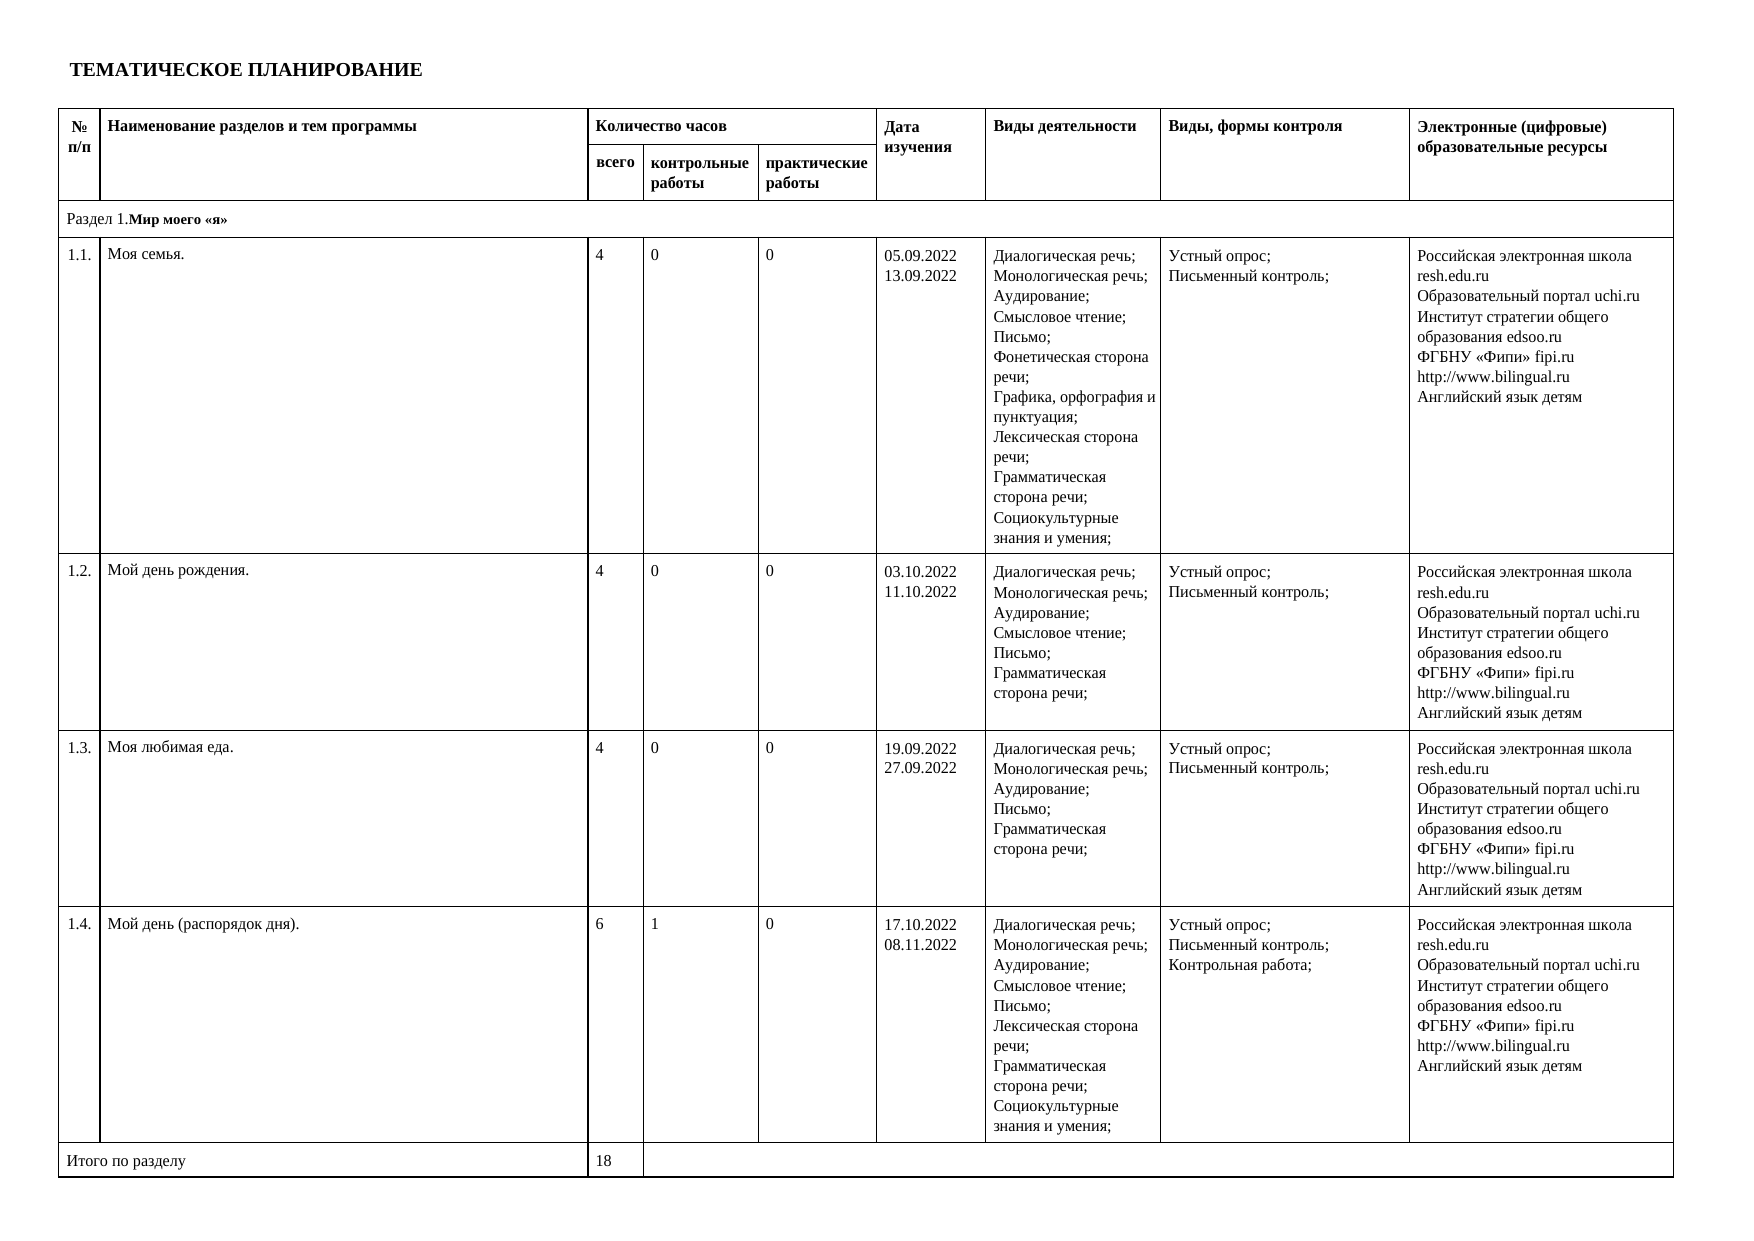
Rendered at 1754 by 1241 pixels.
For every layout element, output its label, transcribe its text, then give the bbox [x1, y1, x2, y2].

table_cell 0 [759, 907, 876, 1142]
text ТЕМАТИЧЕСКОЕ ПЛАНИРОВАНИЕ [69, 59, 1687, 81]
table_header Электронные (цифровые) образовательные ресурсы [1410, 109, 1673, 200]
table_cell 1.3. [59, 731, 99, 906]
table_cell 1.2. [59, 554, 99, 729]
table_cell 05.09.2022 13.09.2022 [877, 238, 985, 553]
table_header Наименование разделов и тем программы [101, 109, 587, 200]
table_cell Диалогическая речь; Монологическая речь; Аудирование; Письмо; Грамматическая сторона речи; [986, 731, 1160, 906]
table_cell всего [589, 145, 643, 200]
table_cell 17.10.2022 08.11.2022 [877, 907, 985, 1142]
table_cell 4 [589, 731, 643, 906]
table_header Дата изучения [877, 109, 985, 200]
table_cell Моя семья. [101, 238, 587, 553]
table_cell контрольные работы [644, 145, 758, 200]
table_cell Устный опрос; Письменный контроль; [1161, 554, 1409, 729]
table_cell Раздел 1.Мир моего «я» [59, 201, 1673, 237]
table_cell Мой день рождения. [101, 554, 587, 729]
table_cell Диалогическая речь; Монологическая речь; Аудирование; Смысловое чтение; Письмо; Грамматическая сторона речи; [986, 554, 1160, 729]
table_header Виды деятельности [986, 109, 1160, 200]
table_cell Диалогическая речь; Монологическая речь; Аудирование; Смысловое чтение; Письмо; Лексическая сторона речи; Грамматическая сторона речи; Социокультурные знания и умения; [986, 907, 1160, 1142]
table_cell 0 [644, 731, 758, 906]
table_cell Устный опрос; Письменный контроль; Контрольная работа; [1161, 907, 1409, 1142]
table_cell 6 [589, 907, 643, 1142]
table_cell 19.09.2022 27.09.2022 [877, 731, 985, 906]
table_cell Итого по разделу [59, 1143, 587, 1176]
table_cell 4 [589, 554, 643, 729]
table_cell Устный опрос; Письменный контроль; [1161, 731, 1409, 906]
table_header № п/п [59, 109, 99, 200]
table_cell Мой день (распорядок дня). [101, 907, 587, 1142]
table_cell 0 [644, 238, 758, 553]
table_cell [644, 1143, 1673, 1176]
table_cell 0 [759, 238, 876, 553]
table_cell 0 [644, 554, 758, 729]
table_cell Устный опрос; Письменный контроль; [1161, 238, 1409, 553]
table_cell 4 [589, 238, 643, 553]
table_cell практические работы [759, 145, 876, 200]
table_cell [1410, 907, 1673, 1142]
table_cell 1.1. [59, 238, 99, 553]
table_header Количество часов [589, 109, 876, 144]
table_cell 1 [644, 907, 758, 1142]
table_cell 0 [759, 554, 876, 729]
table_cell Диалогическая речь; Монологическая речь; Аудирование; Смысловое чтение; Письмо; Фонетическая сторона речи; Графика, орфография и пунктуация; Лексическая сторона речи; Грамматическая сторона речи; Социокультурные знания и умения; [986, 238, 1160, 553]
table_cell 18 [589, 1143, 643, 1176]
table_cell Моя любимая еда. [101, 731, 587, 906]
table_cell 0 [759, 731, 876, 906]
table_cell 03.10.2022 11.10.2022 [877, 554, 985, 729]
table_header Виды, формы контроля [1161, 109, 1409, 200]
table_cell 1.4. [59, 907, 99, 1142]
